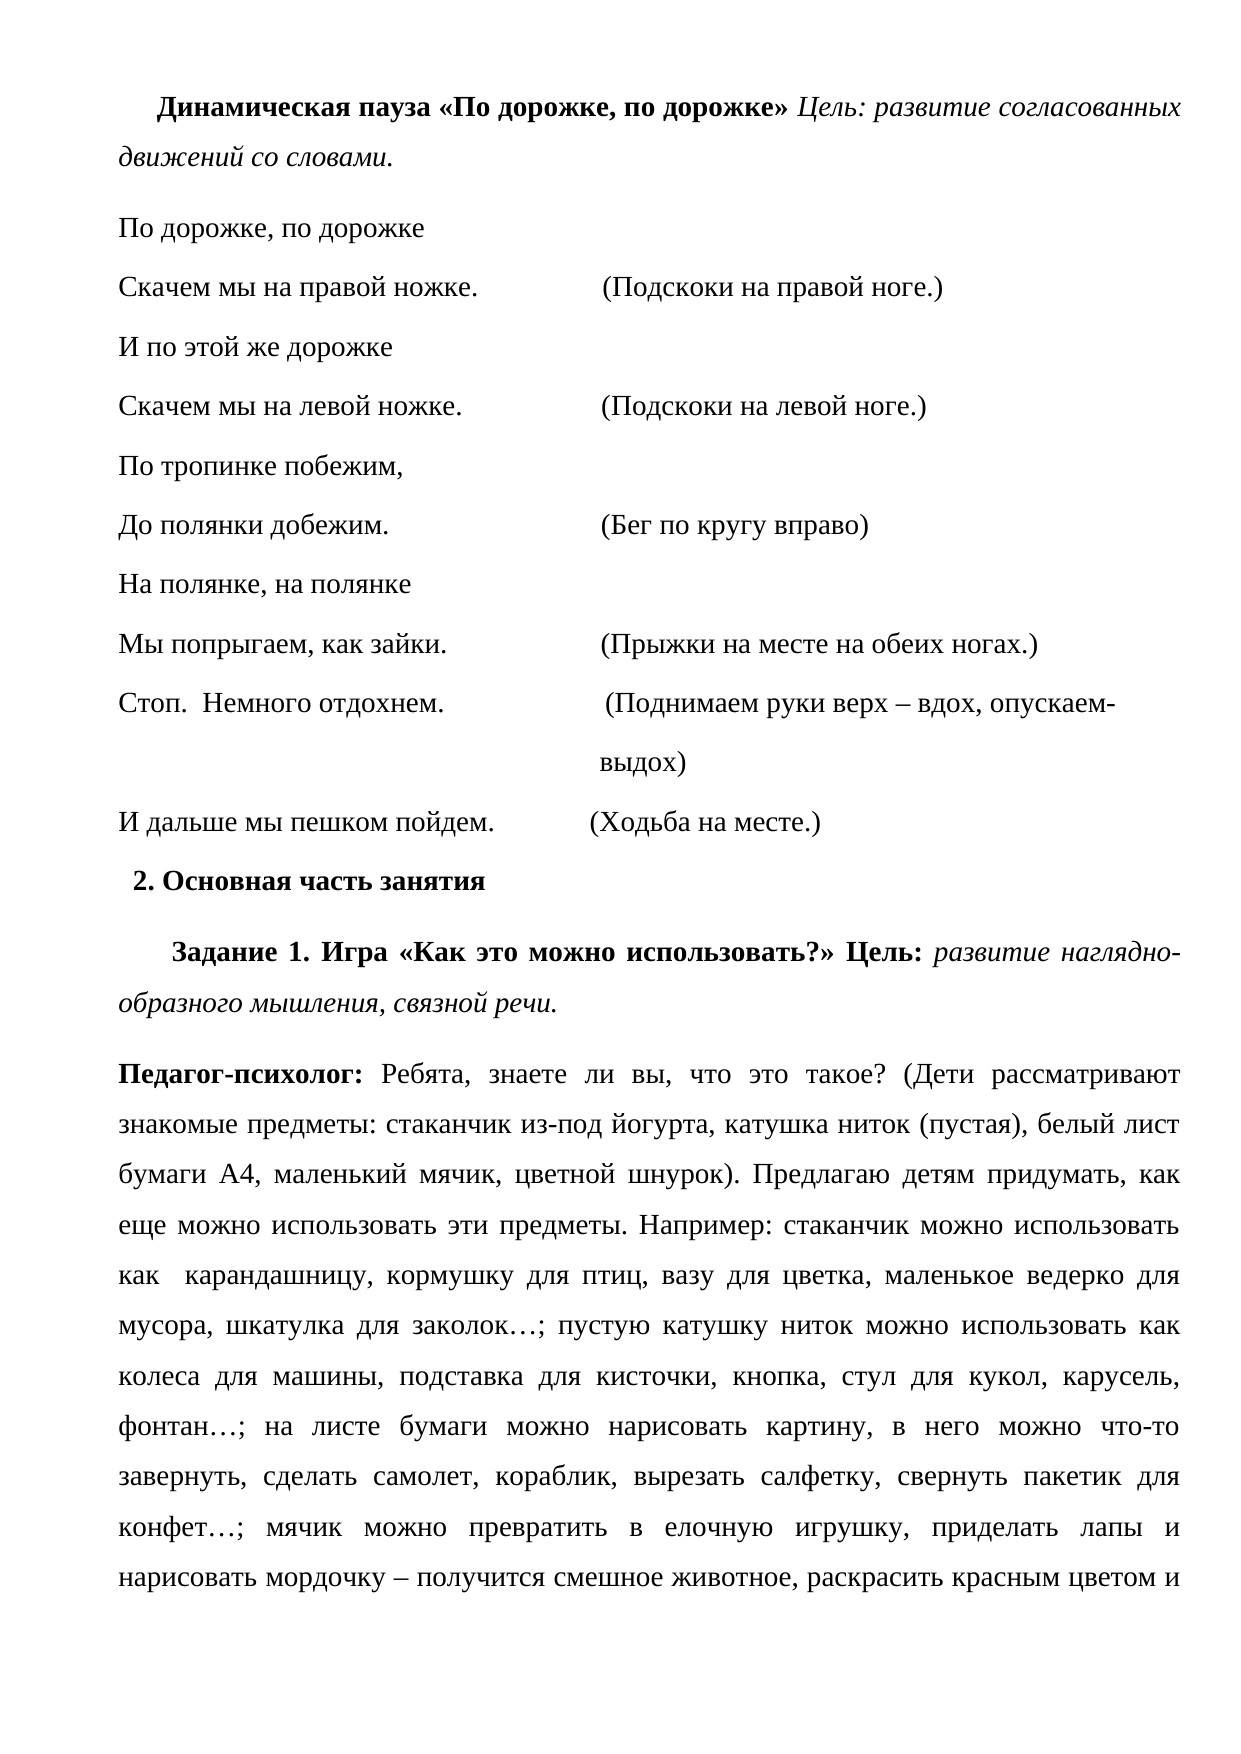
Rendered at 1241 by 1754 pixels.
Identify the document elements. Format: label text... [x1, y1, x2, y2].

text И по этой же дорожке [118, 329, 1181, 362]
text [118, 1056, 1181, 1592]
text По тропинке побежим, [118, 448, 1181, 481]
text По дорожке, по дорожке [118, 210, 1181, 244]
text Мы попрыгаем, как зайки. (Прыжки на месте на обеих ногах.) [118, 626, 1181, 659]
text Стоп. Немного отдохнем. (Поднимаем руки верх – вдох, опускаем- [118, 685, 1181, 719]
text И дальше мы пешком пойдем. (Ходьба на месте.) [118, 804, 1181, 837]
text На полянке, на полянке [118, 566, 1181, 600]
text 2. Основная часть занятия [118, 863, 1181, 897]
text Скачем мы на правой ножке. (Подскоки на правой ноге.) [118, 269, 1181, 303]
text Динамическая пауза «По дорожке, по дорожке» Цель: развитие согласованных движений со словами. [118, 89, 1181, 172]
text До полянки добежим. (Бег по кругу вправо) [118, 507, 1181, 541]
text выдох) [118, 744, 1181, 778]
text Задание 1. Игра «Как это можно использовать?» Цель: развитие наглядно-образного мышления, связной речи. [118, 934, 1181, 1018]
text Скачем мы на левой ножке. (Подскоки на левой ноге.) [118, 388, 1181, 422]
